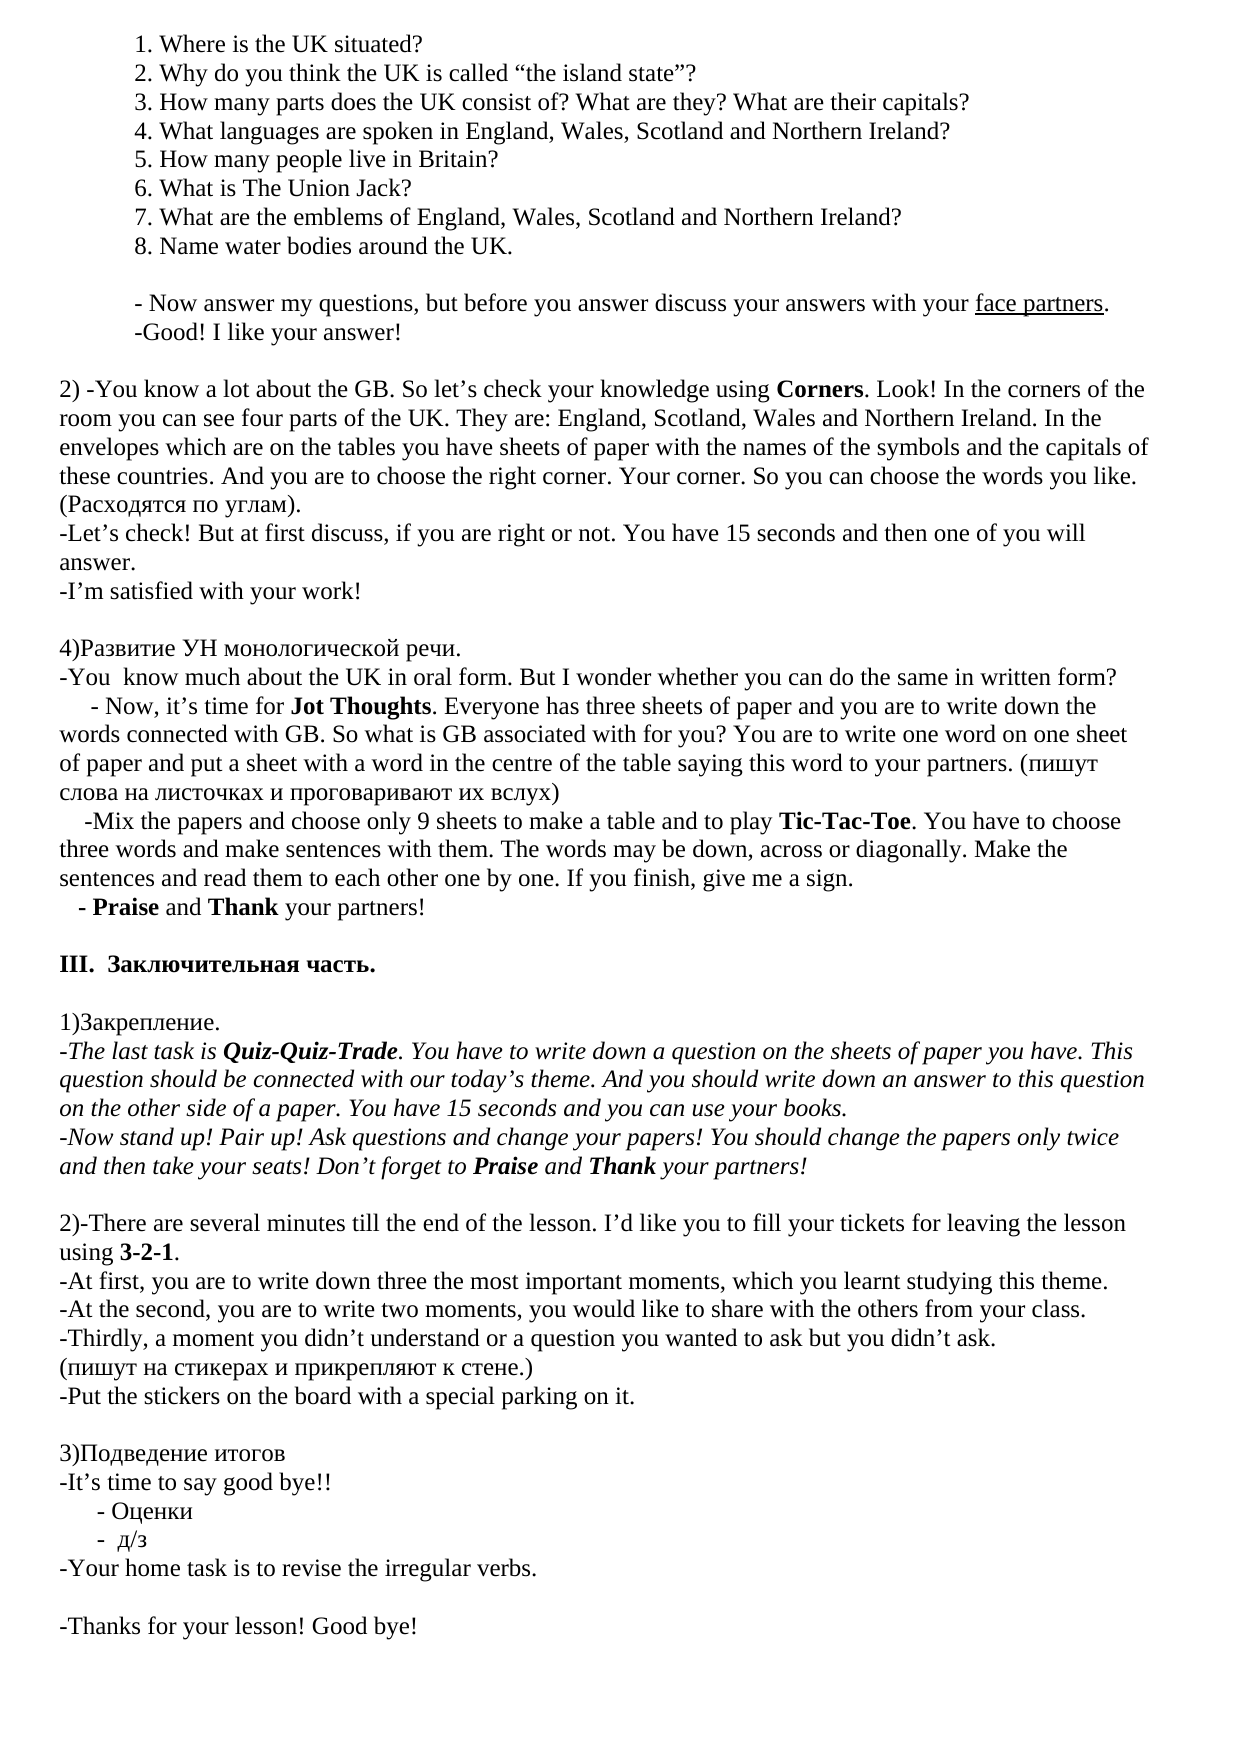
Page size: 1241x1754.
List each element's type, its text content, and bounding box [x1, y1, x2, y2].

text - Now, it’s time for Jot Thoughts. Everyone has three sheets of paper and you are to write down the words connected with GB. So what is GB associated with for you? You are to write one word on one sheet of paper and put a sheet with a word in the centre of the table saying this word to your partners. (пишут слова на листочках и проговаривают их вслух) [59, 691, 1152, 806]
text 1)Закрепление. [59, 1007, 1152, 1036]
text -It’s time to say good bye!! [59, 1467, 1152, 1496]
text -Let’s check! But at first discuss, if you are right or not. You have 15 seconds and then one of you will answer. [59, 518, 1152, 576]
text -I’m satisfied with your work! [59, 576, 1152, 604]
text -Your home task is to revise the irregular verbs. [59, 1553, 1152, 1582]
list 1. Where is the UK situated? [134, 29, 1152, 58]
text -Now stand up! Pair up! Ask questions and change your papers! You should change the papers only twice and then take your seats! Don’t forget to Praise and Thank your partners! [59, 1122, 1152, 1179]
text -The last task is Quiz-Quiz-Trade. You have to write down a question on the sheets of paper you have. This question should be connected with our today’s theme. And you should write down an answer to this question on the other side of а paper. You have 15 seconds and you can use your books. [59, 1036, 1152, 1122]
text -At first, you are to write down three the most important moments, which you learnt studying this theme. [59, 1266, 1152, 1294]
text 4)Развитие УН монологической речи. [59, 633, 1152, 662]
text 2)-There are several minutes till the end of the lesson. I’d like you to fill your tickets for leaving the lesson using 3-2-1. [59, 1208, 1152, 1266]
text -Mix the papers and choose only 9 sheets to make a table and to play Tic-Tac-Toe. You have to choose three words and make sentences with them. The words may be down, across or diagonally. Make the sentences and read them to each other one by one. If you finish, give me a sign. [59, 806, 1152, 892]
text (пишут на стикерах и прикрепляют к стене.) [59, 1352, 1152, 1381]
text - Praise and Thank your partners! [59, 892, 1152, 921]
text -Thirdly, a moment you didn’t understand or a question you wanted to ask but you didn’t ask. [59, 1323, 1152, 1352]
text -Thanks for your lesson! Good bye! [59, 1611, 1152, 1639]
list 6. What is The Union Jack? 7. What are the emblems of England, Wales, Scotland and Northern Ireland? 8. Name water bodies around the UK. [134, 173, 1152, 259]
list -Good! I like your answer! [134, 317, 1152, 346]
text -You know much about the UK in oral form. But I wonder whether you can do the same in written form? [59, 662, 1152, 691]
list 4. What languages are spoken in England, Wales, Scotland and Northern Ireland? [134, 116, 1152, 144]
text -Put the stickers on the board with a special parking on it. [59, 1381, 1152, 1409]
text 2) -You know a lot about the GB. So let’s check your knowledge using Corners. Look! In the corners of the room you can see four parts of the UK. They are: England, Scotland, Wales and Northern Ireland. In the envelopes which are on the tables you have sheets of paper with the names of the symbols and the capitals of these countries. And you are to choose the right corner. Your corner. So you can choose the words you like. [59, 374, 1152, 489]
list 5. How many people live in Britain? [134, 144, 1152, 173]
list 2. Why do you think the UK is called “the island state”? [134, 58, 1152, 87]
text - д/з [59, 1524, 1152, 1553]
text - Оценки [59, 1496, 1152, 1524]
text 3)Подведение итогов [59, 1438, 1152, 1467]
list 3. How many parts does the UK consist of? What are they? What are their capitals? [134, 87, 1152, 116]
list - Now answer my questions, but before you answer discuss your answers with your face partners. [134, 288, 1152, 317]
text III. Заключительная часть. [59, 949, 1152, 978]
text -At the second, you are to write two moments, you would like to share with the others from your class. [59, 1294, 1152, 1323]
text (Расходятся по углам). [59, 489, 1152, 518]
